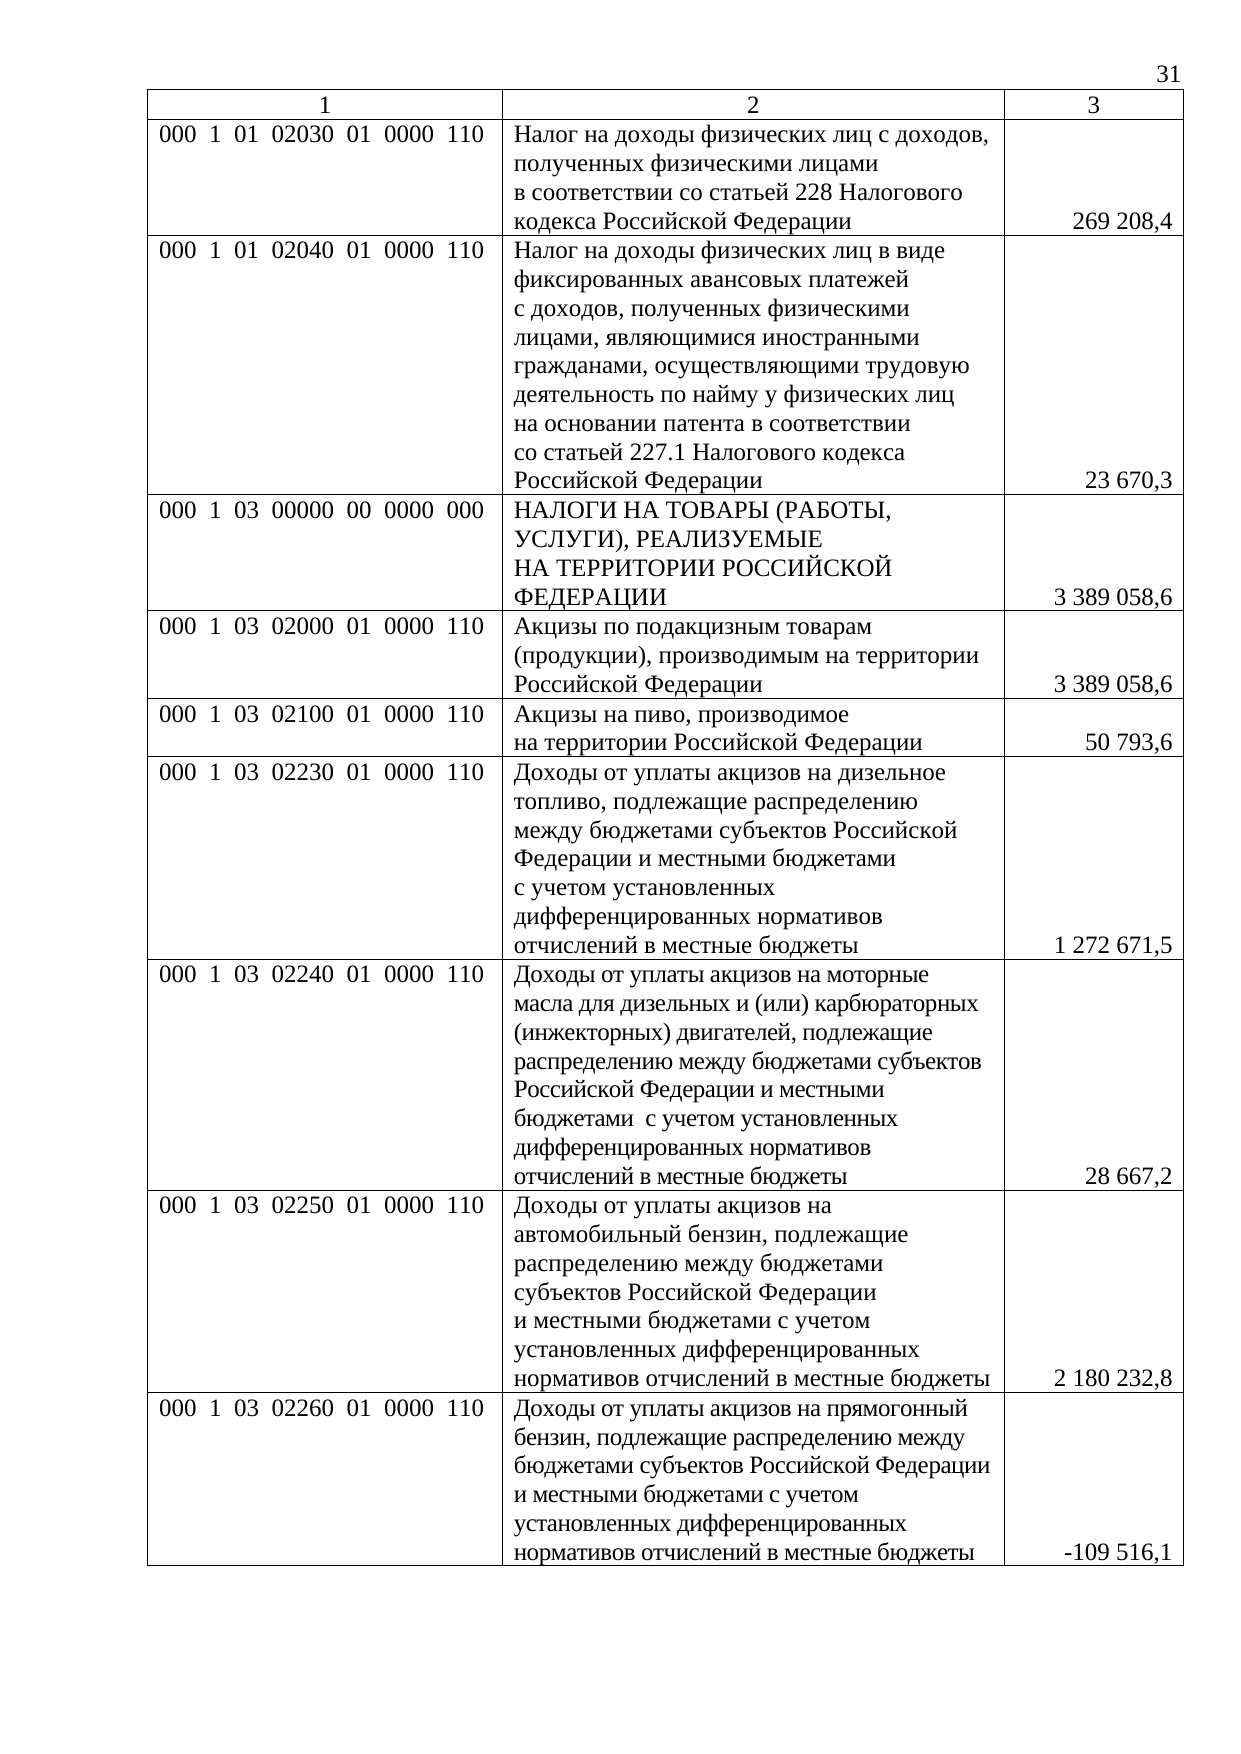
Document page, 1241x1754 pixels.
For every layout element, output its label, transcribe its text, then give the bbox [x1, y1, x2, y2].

table_cell -109 516,1 [1005, 1393, 1183, 1565]
table_cell 3 389 058,6 [1005, 495, 1183, 610]
table_cell 000 1 01 02030 01 0000 110 [148, 120, 502, 234]
table_cell 50 793,6 [1005, 699, 1183, 756]
table_cell Доходы от уплаты акцизов на моторные масла для дизельных и (или) карбюраторных (инжекторных) двигателей, подлежащие распределению между бюджетами субъектов Российской Федерации и местными бюджетами с учетом установленных дифференцированных нормативов отчислений в местные бюджеты [503, 960, 1004, 1189]
table_cell 000 1 03 02240 01 0000 110 [148, 960, 502, 1189]
table_cell 23 670,3 [1005, 236, 1183, 494]
table_cell Акцизы по подакцизным товарам (продукции), производимым на территории Российской Федерации [503, 611, 1004, 698]
table_header 3 [1005, 90, 1183, 118]
table_header 2 [503, 90, 1004, 118]
table_cell 000 1 03 02100 01 0000 110 [148, 699, 502, 756]
table_cell Налог на доходы физических лиц с доходов, полученных физическими лицами в соответствии со статьей 228 Налогового кодекса Российской Федерации [503, 120, 1004, 234]
table_cell Доходы от уплаты акцизов на автомобильный бензин, подлежащие распределению между бюджетами субъектов Российской Федерации и местными бюджетами с учетом установленных дифференцированных нормативов отчислений в местные бюджеты [503, 1191, 1004, 1392]
table_header 1 [148, 90, 502, 118]
table_cell Доходы от уплаты акцизов на прямогонный бензин, подлежащие распределению между бюджетами субъектов Российской Федерации и местными бюджетами с учетом установленных дифференцированных нормативов отчислений в местные бюджеты [503, 1393, 1004, 1565]
table_cell 3 389 058,6 [1005, 611, 1183, 698]
table_cell Налог на доходы физических лиц в виде фиксированных авансовых платежей с доходов, полученных физическими лицами, являющимися иностранными гражданами, осуществляющими трудовую деятельность по найму у физических лиц на основании патента в соответствии со статьей 227.1 Налогового кодекса Российской Федерации [503, 236, 1004, 494]
table_cell 2 180 232,8 [1005, 1191, 1183, 1392]
table_cell 000 1 03 02260 01 0000 110 [148, 1393, 502, 1565]
table_cell 28 667,2 [1005, 960, 1183, 1189]
table_cell Доходы от уплаты акцизов на дизельное топливо, подлежащие распределению между бюджетами субъектов Российской Федерации и местными бюджетами с учетом установленных дифференцированных нормативов отчислений в местные бюджеты [503, 757, 1004, 958]
table_cell 269 208,4 [1005, 120, 1183, 234]
table_cell 000 1 03 02000 01 0000 110 [148, 611, 502, 698]
table_cell 1 272 671,5 [1005, 757, 1183, 958]
table_cell НАЛОГИ НА ТОВАРЫ (РАБОТЫ, УСЛУГИ), РЕАЛИЗУЕМЫЕ НА ТЕРРИТОРИИ РОССИЙСКОЙ ФЕДЕРАЦИИ [503, 495, 1004, 610]
table_cell 000 1 03 02230 01 0000 110 [148, 757, 502, 958]
table_cell 000 1 03 00000 00 0000 000 [148, 495, 502, 610]
table_cell Акцизы на пиво, производимое на территории Российской Федерации [503, 699, 1004, 756]
table_cell 000 1 01 02040 01 0000 110 [148, 236, 502, 494]
table_cell 000 1 03 02250 01 0000 110 [148, 1191, 502, 1392]
